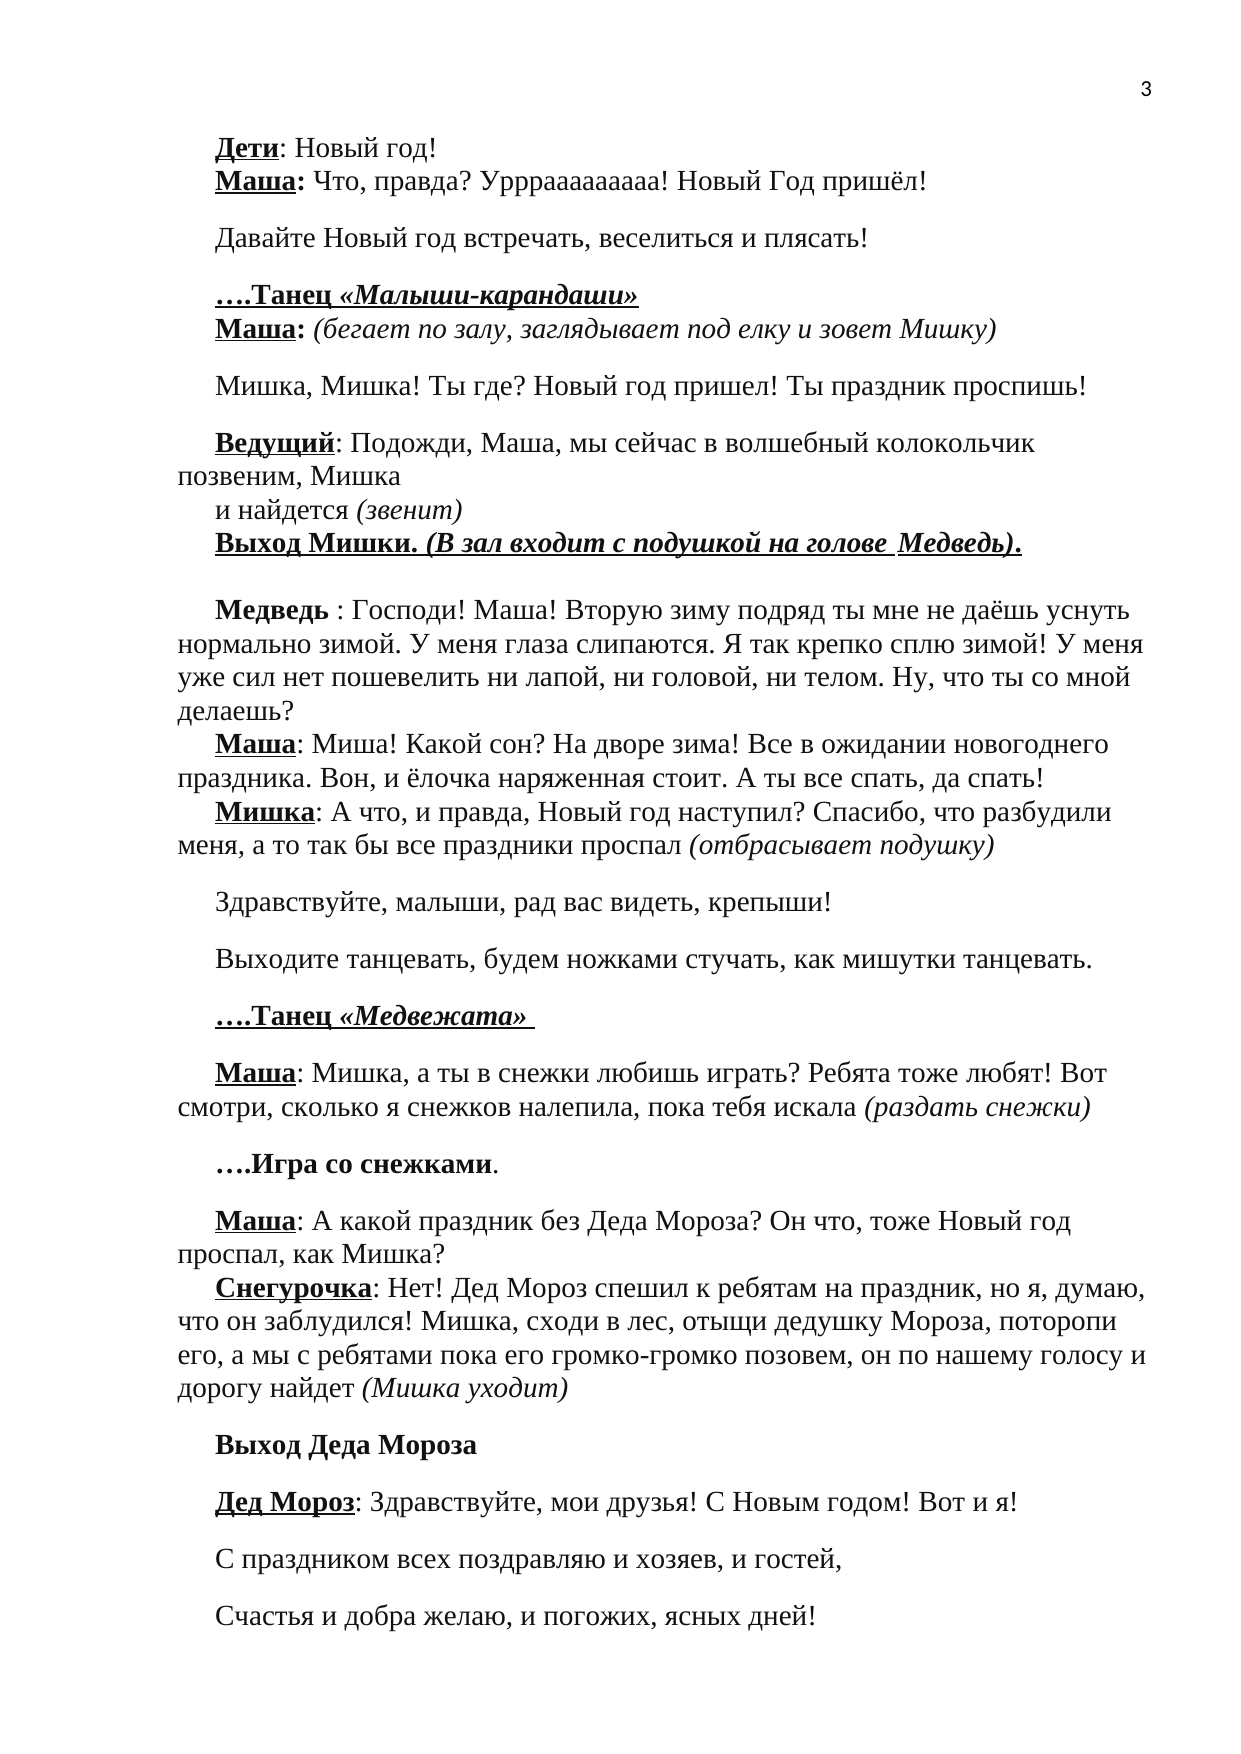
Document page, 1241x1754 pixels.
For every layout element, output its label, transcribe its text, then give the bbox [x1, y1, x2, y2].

text Счастья и добра желаю, и погожих, ясных дней! [177, 1598, 1152, 1632]
text Выход Деда Мороза [177, 1427, 1152, 1461]
text Снегурочка: Нет! Дед Мороз спешил к ребятам на праздник, но я, думаю, что он заблудился! Мишка, сходи в лес, отыщи дедушку Мороза, поторопи его, а мы с ребятами пока его громко-громко позовем, он по нашему голосу и дорогу найдет (Мишка уходит) [177, 1270, 1152, 1404]
text Маша: А какой праздник без Деда Мороза? Он что, тоже Новый год проспал, как Мишка? [177, 1203, 1152, 1270]
text ….Танец «Малыши-карандаши» [177, 277, 1152, 311]
text Маша: Что, правда? Урррааааааааа! Новый Год пришёл! [177, 163, 1152, 197]
text С праздником всех поздравляю и хозяев, и гостей, [177, 1541, 1152, 1575]
text Медведь : Господи! Маша! Вторую зиму подряд ты мне не даёшь уснуть нормально зимой. У меня глаза слипаются. Я так крепко сплю зимой! У меня уже сил нет пошевелить ни лапой, ни головой, ни телом. Ну, что ты со мной делаешь? [177, 592, 1152, 727]
text Дед Мороз: Здравствуйте, мои друзья! С Новым годом! Вот и я! [177, 1484, 1152, 1518]
text ….Игра со снежками. [177, 1146, 1152, 1179]
text Здравствуйте, малыши, рад вас видеть, крепыши! [177, 884, 1152, 918]
text Давайте Новый год встречать, веселиться и плясать! [177, 220, 1152, 254]
text Ведущий: Подожди, Маша, мы сейчас в волшебный колокольчик позвеним, Мишка [177, 425, 1152, 492]
text и найдется (звенит) [177, 492, 1152, 525]
text Маша: Миша! Какой сон? На дворе зима! Все в ожидании новогоднего праздника. Вон, и ёлочка наряженная стоит. А ты все спать, да спать! [177, 727, 1152, 794]
text Выходите танцевать, будем ножками стучать, как мишутки танцевать. [177, 941, 1152, 975]
text Мишка, Мишка! Ты где? Новый год пришел! Ты праздник проспишь! [177, 368, 1152, 401]
text Дети: Новый год! [177, 130, 1152, 163]
text ….Танец «Медвежата» [177, 998, 1152, 1032]
text Выход Мишки. (В зал входит с подушкой на голове Медведь). [177, 525, 1152, 559]
text Маша: Мишка, а ты в снежки любишь играть? Ребята тоже любят! Вот смотри, сколько я снежков налепила, пока тебя искала (раздать снежки) [177, 1055, 1152, 1122]
text Маша: (бегает по залу, заглядывает под елку и зовет Мишку) [177, 311, 1152, 344]
text Мишка: А что, и правда, Новый год наступил? Спасибо, что разбудили меня, а то так бы все праздники проспал (отбрасывает подушку) [177, 794, 1152, 861]
